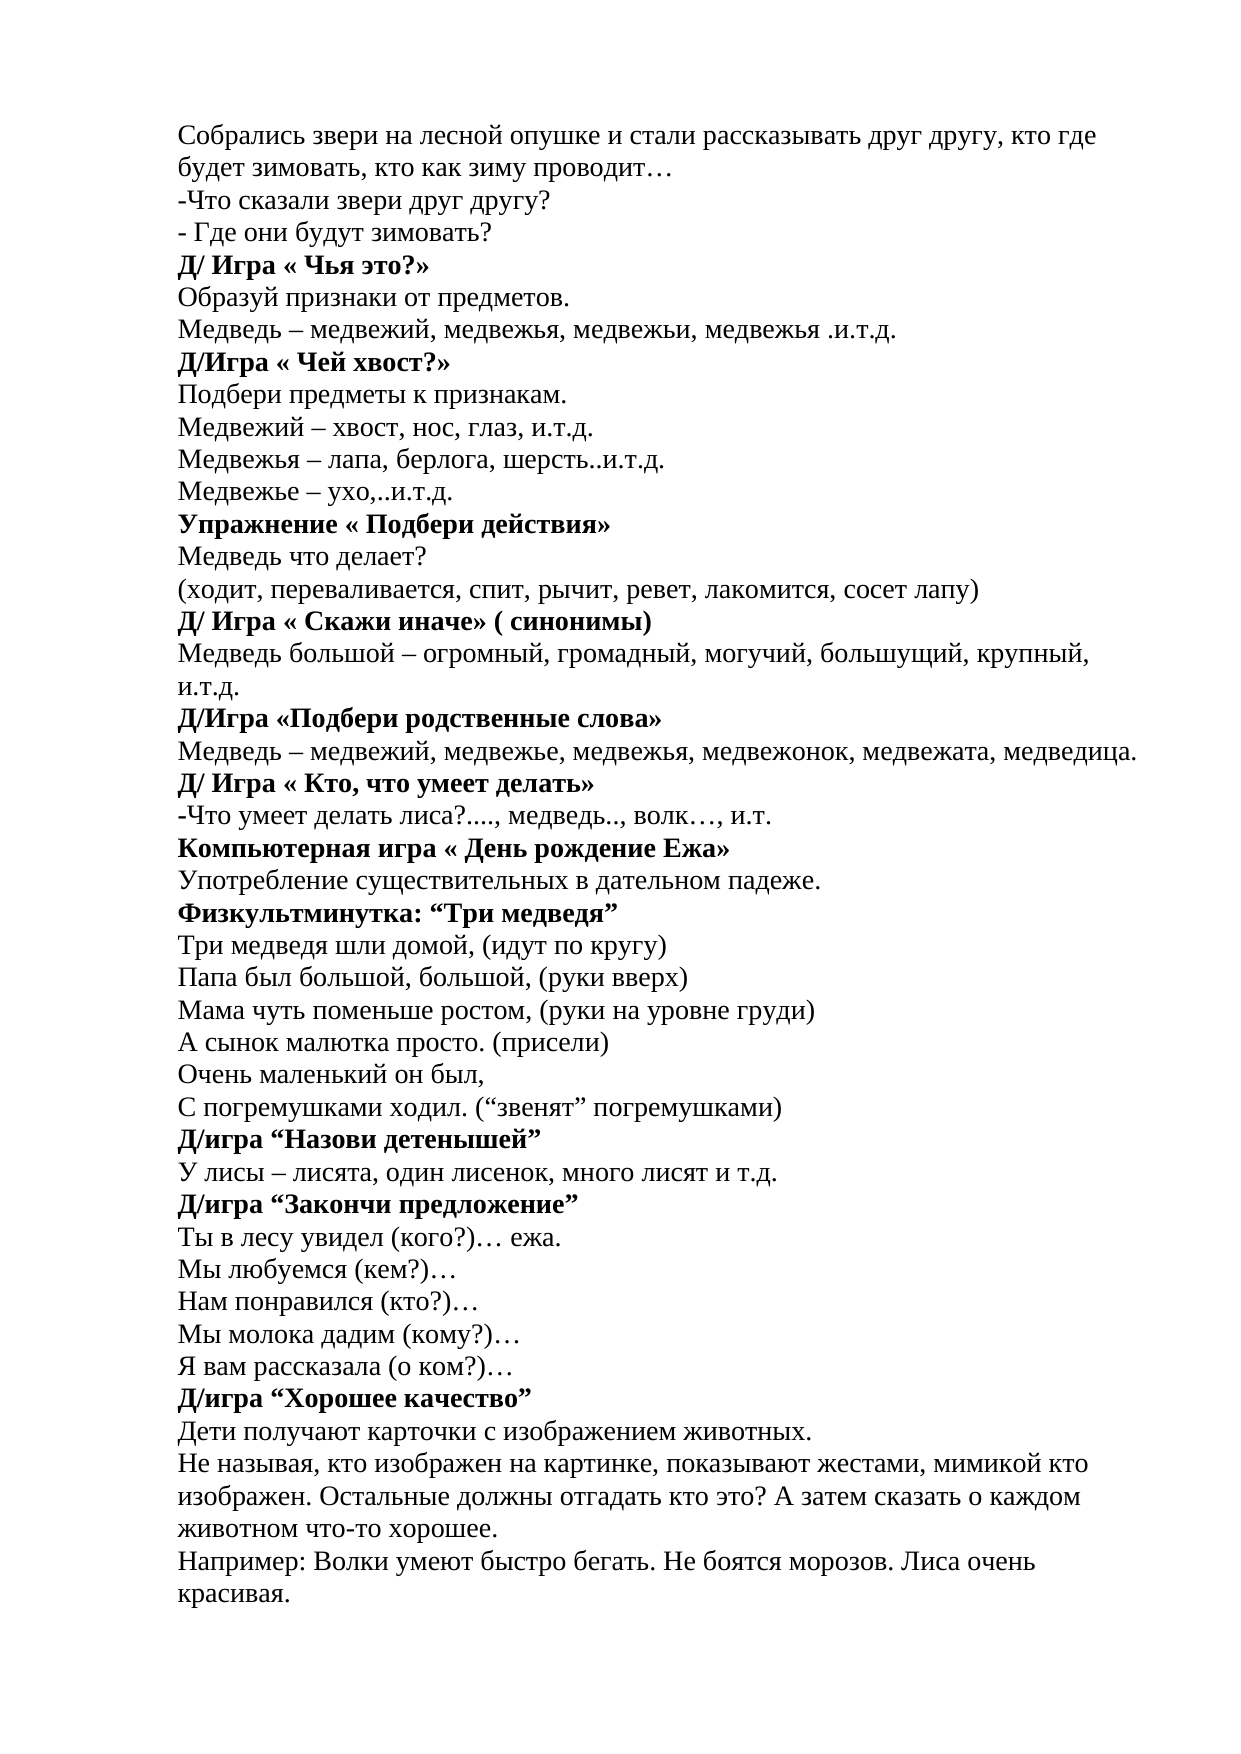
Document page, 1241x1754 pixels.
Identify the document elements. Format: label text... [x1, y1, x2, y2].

text Медвежий – хвост, нос, глаз, и.т.д. [177, 410, 1152, 442]
text Компьютерная игра « День рождение Ежа» [177, 831, 1152, 863]
text Д/игра “Закончи предложение” [177, 1187, 1152, 1219]
text Физкультминутка: “Три медведя” [177, 896, 1152, 928]
text Мама чуть поменьше ростом, (руки на уровне груди) [177, 993, 1152, 1025]
text У лисы – лисята, один лисенок, много лисят и т.д. [177, 1155, 1152, 1187]
text А сынок малютка просто. (присели) [177, 1025, 1152, 1058]
text Собрались звери на лесной опушке и стали рассказывать друг другу, кто где будет зимовать, кто как зиму проводит… [177, 118, 1152, 183]
text - Где они будут зимовать? [177, 215, 1152, 248]
text -Что умеет делать лиса?...., медведь.., волк…, и.т. [177, 798, 1152, 831]
text Медвежье – ухо,..и.т.д. [177, 474, 1152, 507]
text Д/ Игра « Чья это?» [177, 248, 1152, 280]
text Папа был большой, большой, (руки вверх) [177, 960, 1152, 993]
text Я вам рассказала (о ком?)… [177, 1349, 1152, 1382]
text Подбери предметы к признакам. [177, 377, 1152, 410]
text Д/Игра « Чей хвост?» [177, 345, 1152, 377]
text Мы любуемся (кем?)… [177, 1252, 1152, 1284]
text Упражнение « Подбери действия» [177, 507, 1152, 539]
text Употребление существительных в дательном падеже. [177, 863, 1152, 896]
text С погремушками ходил. (“звенят” погремушками) [177, 1090, 1152, 1122]
text Мы молока дадим (кому?)… [177, 1317, 1152, 1349]
text Образуй признаки от предметов. [177, 280, 1152, 312]
text Д/игра “Назови детенышей” [177, 1122, 1152, 1155]
text Медведь – медвежий, медвежье, медвежья, медвежонок, медвежата, медведица. [177, 734, 1152, 766]
text Три медведя шли домой, (идут по кругу) [177, 928, 1152, 960]
text Очень маленький он был, [177, 1058, 1152, 1090]
text Нам понравился (кто?)… [177, 1284, 1152, 1317]
text Дети получают карточки с изображением животных. [177, 1414, 1152, 1446]
text Например: Волки умеют быстро бегать. Не боятся морозов. Лиса очень красивая. [177, 1543, 1152, 1608]
text Д/ Игра « Скажи иначе» ( синонимы) [177, 604, 1152, 636]
text Д/игра “Хорошее качество” [177, 1382, 1152, 1414]
text Ты в лесу увидел (кого?)… ежа. [177, 1219, 1152, 1252]
text Д/Игра «Подбери родственные слова» [177, 701, 1152, 734]
text (ходит, переваливается, спит, рычит, ревет, лакомится, сосет лапу) [177, 572, 1152, 604]
text Д/ Игра « Кто, что умеет делать» [177, 766, 1152, 798]
text Медведь что делает? [177, 539, 1152, 572]
text Медведь – медвежий, медвежья, медвежьи, медвежья .и.т.д. [177, 312, 1152, 345]
text Медвежья – лапа, берлога, шерсть..и.т.д. [177, 442, 1152, 474]
text -Что сказали звери друг другу? [177, 183, 1152, 215]
text Медведь большой – огромный, громадный, могучий, большущий, крупный, и.т.д. [177, 636, 1152, 701]
text Не называя, кто изображен на картинке, показывают жестами, мимикой кто изображен. Остальные должны отгадать кто это? А затем сказать о каждом животном что-то хорошее. [177, 1446, 1152, 1543]
